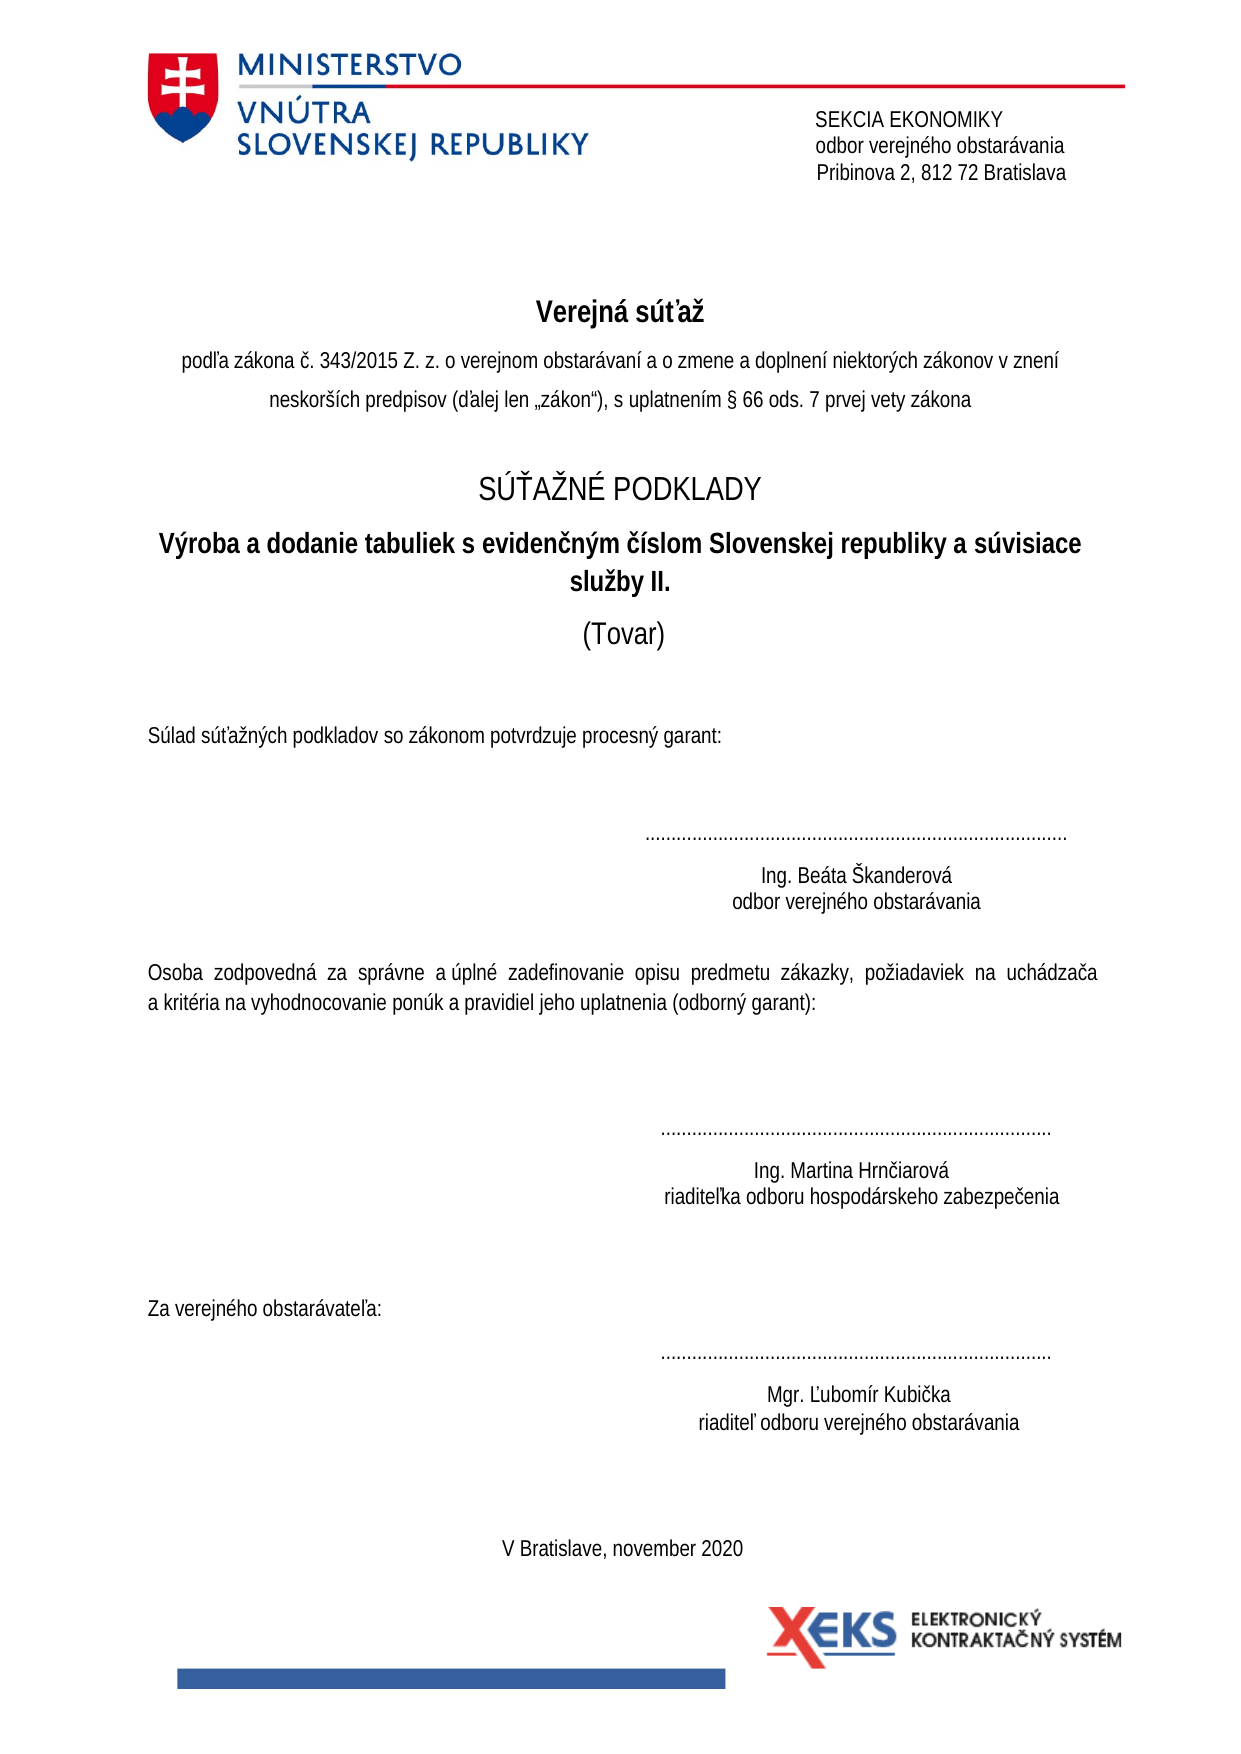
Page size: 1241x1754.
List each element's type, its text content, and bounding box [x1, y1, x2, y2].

text ........................................................................... [148, 1338, 1097, 1364]
picture [147, 53, 1125, 163]
text Ing. Martina Hrnčiarová [148, 1157, 1093, 1183]
text (Tovar) [148, 615, 1093, 651]
text Verejná súťaž [148, 293, 1093, 329]
text ........................................................................... [148, 1114, 1097, 1141]
text SÚŤAŽNÉ PODKLADY [148, 469, 1093, 508]
text ................................................................................. [148, 819, 1097, 845]
text neskorších predpisov (ďalej len „zákon“), s uplatnením § 66 ods. 7 prvej vety zákona [148, 386, 1093, 412]
picture [177, 1607, 1122, 1689]
text Osoba zodpovedná za správne a úplné zadefinovanie opisu predmetu zákazky, požiadaviek na uchádzača a kritéria na vyhodnocovanie ponúk a pravidiel jeho uplatnenia (odborný garant): [148, 959, 1097, 1016]
text riaditeľka odboru hospodárskeho zabezpečenia [148, 1183, 1093, 1210]
text Ing. Beáta Škanderová [620, 862, 1093, 888]
text riaditeľ odboru verejného obstarávania [620, 1409, 1097, 1435]
text Mgr. Ľubomír Kubička [620, 1381, 1097, 1407]
text odbor verejného obstarávania [620, 888, 1093, 914]
text Za verejného obstarávateľa: [148, 1295, 1097, 1321]
text V Bratislave, november 2020 [148, 1535, 1097, 1561]
text podľa zákona č. 343/2015 Z. z. o verejnom obstarávaní a o zmene a doplnení niektorých zákonov v znení [148, 347, 1093, 373]
text Súlad súťažných podkladov so zákonom potvrdzuje procesný garant: [148, 722, 1093, 749]
text Výroba a dodanie tabuliek s evidenčným číslom Slovenskej republiky a súvisiace služby II. [148, 526, 1093, 598]
